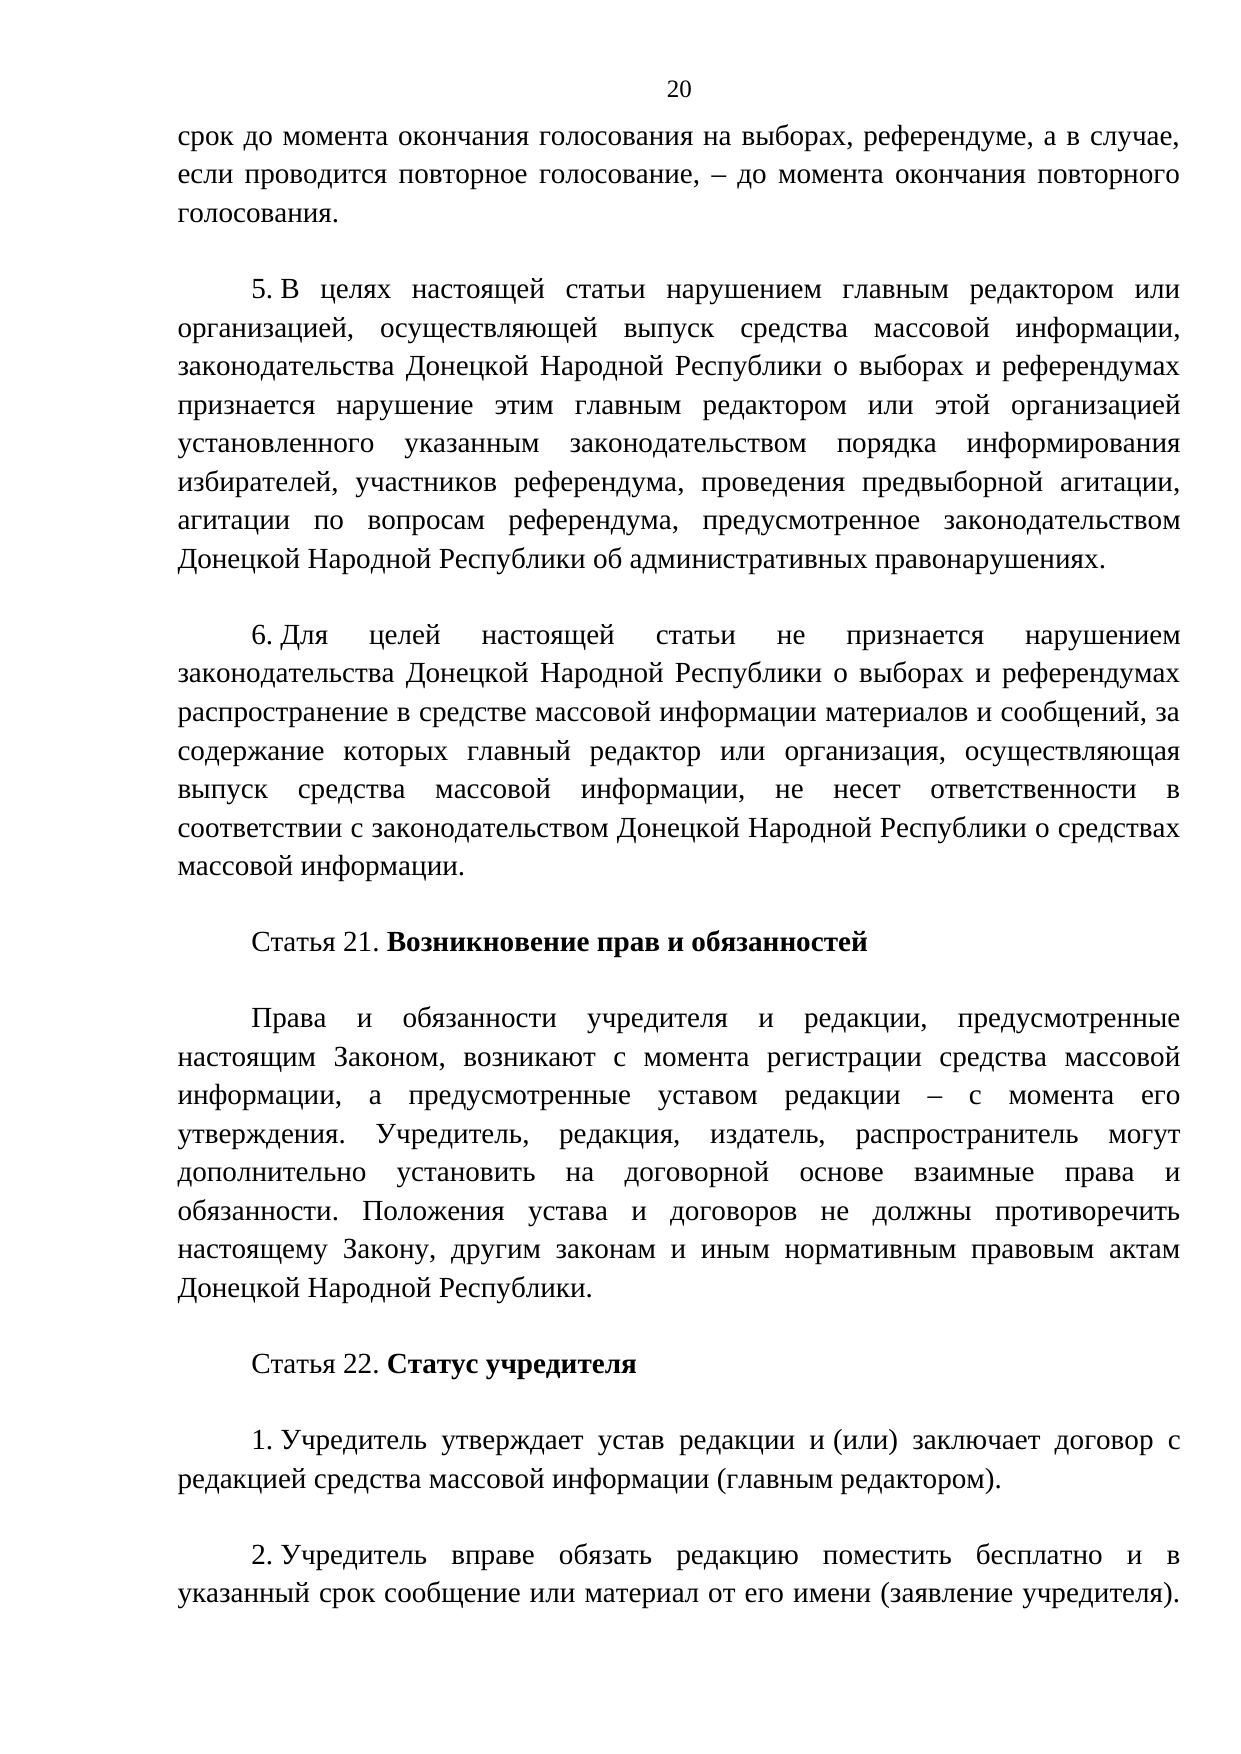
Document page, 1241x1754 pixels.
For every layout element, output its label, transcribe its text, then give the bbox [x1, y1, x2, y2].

text 6. Для целей настоящей статьи не признается нарушением законодательства Донецкой Народной Республики о выборах и референдумах распространение в средстве массовой информации материалов и сообщений, за содержание которых главный редактор или организация, осуществляющая выпуск средства массовой информации, не несет ответственности в соответствии с законодательством Донецкой Народной Республики о средствах массовой информации. [177, 617, 1181, 882]
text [177, 118, 1181, 229]
text Права и обязанности учредителя и редакции, предусмотренные настоящим Законом, возникают с момента регистрации средства массовой информации, а предусмотренные уставом редакции – с момента его утверждения. Учредитель, редакция, издатель, распространитель могут дополнительно установить на договорной основе взаимные права и обязанности. Положения устава и договоров не должны противоречить настоящему Закону, другим законам и иным нормативным правовым актам Донецкой Народной Республики. [177, 1000, 1181, 1304]
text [177, 1537, 1181, 1609]
text Статья 21. Возникновение прав и обязанностей [177, 924, 1181, 958]
text Статья 22. Статус учредителя [177, 1346, 1181, 1380]
text 1. Учредитель утверждает устав редакции и (или) заключает договор с редакцией средства массовой информации (главным редактором). [177, 1422, 1181, 1494]
text 5. В целях настоящей статьи нарушением главным редактором или организацией, осуществляющей выпуск средства массовой информации, законодательства Донецкой Народной Республики о выборах и референдумах признается нарушение этим главным редактором или этой организацией установленного указанным законодательством порядка информирования избирателей, участников референдума, проведения предвыборной агитации, агитации по вопросам референдума, предусмотренное законодательством Донецкой Народной Республики об административных правонарушениях. [177, 271, 1181, 574]
